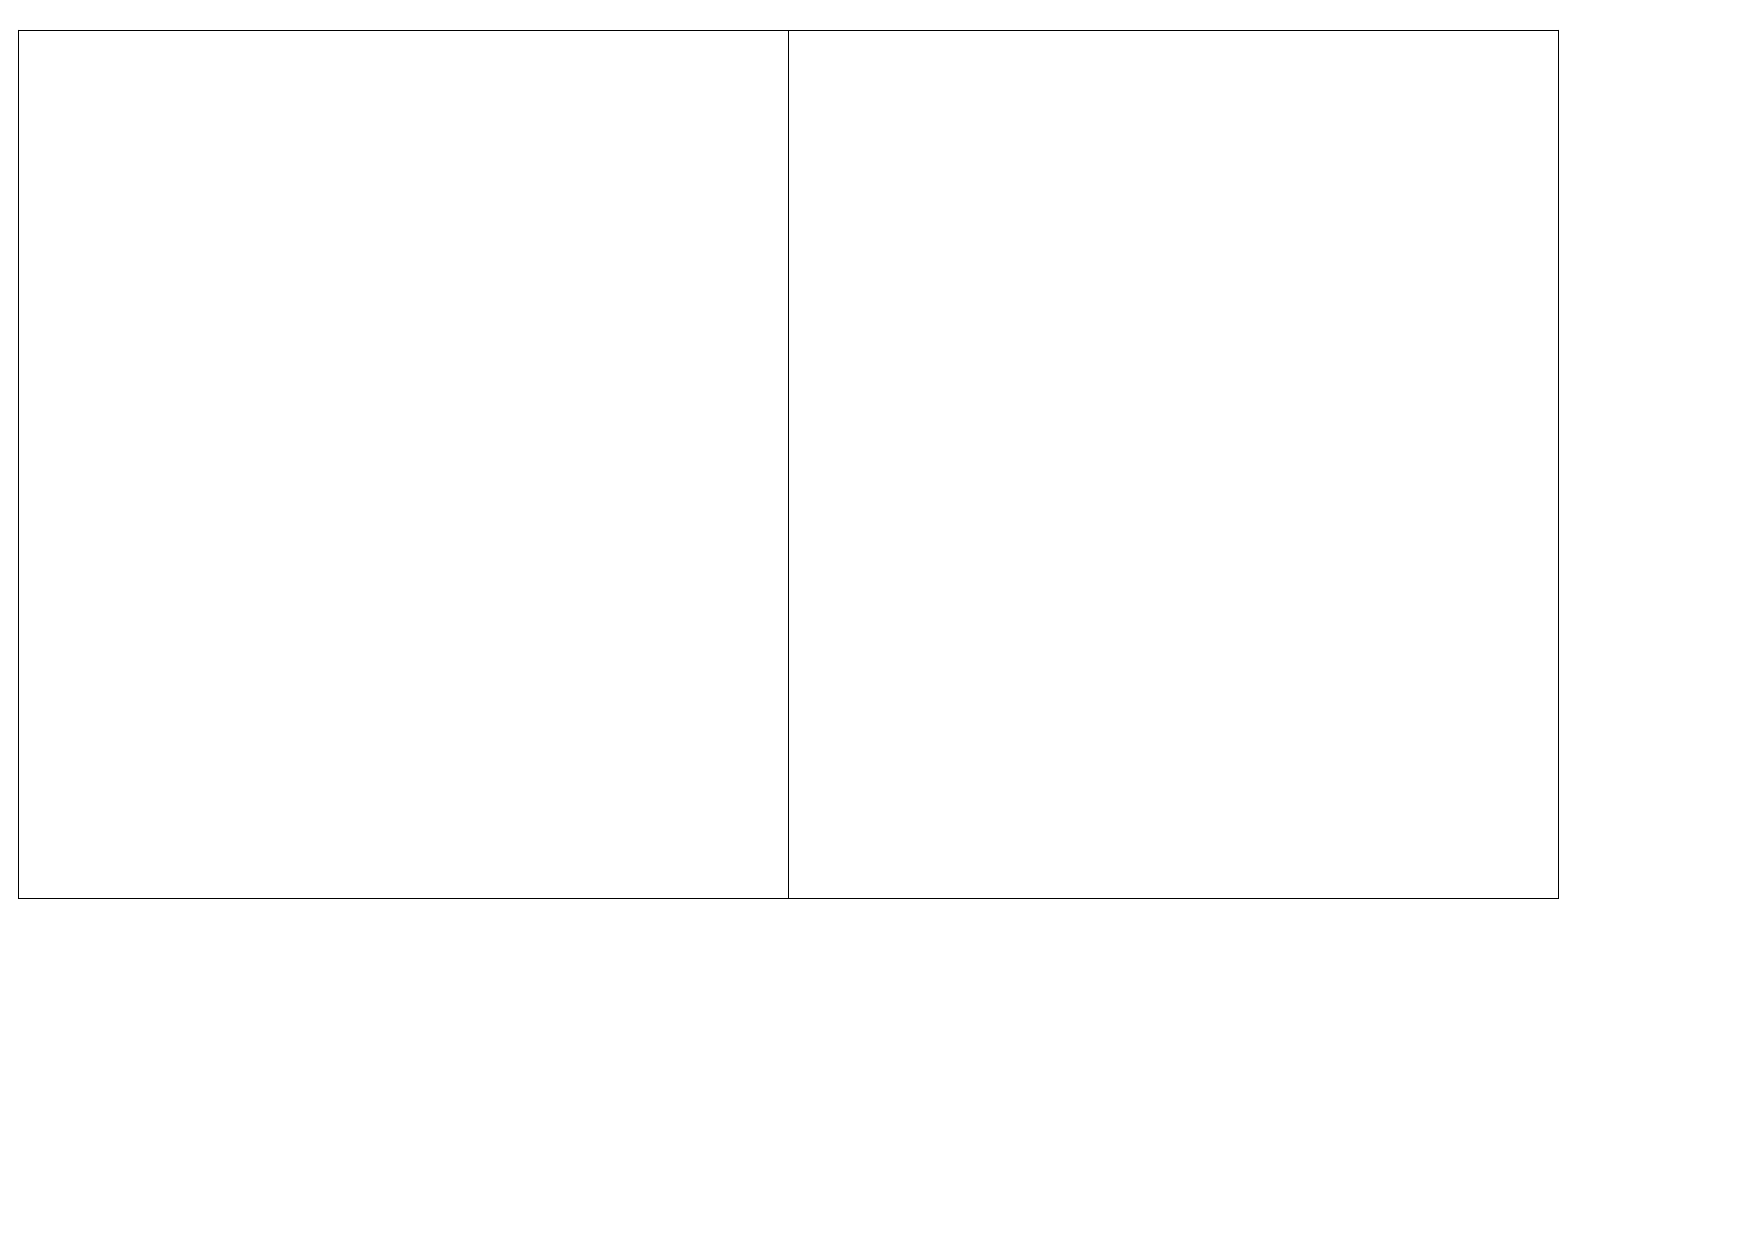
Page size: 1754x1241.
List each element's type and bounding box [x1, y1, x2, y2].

table_header [789, 31, 1558, 898]
table_header [19, 31, 788, 898]
